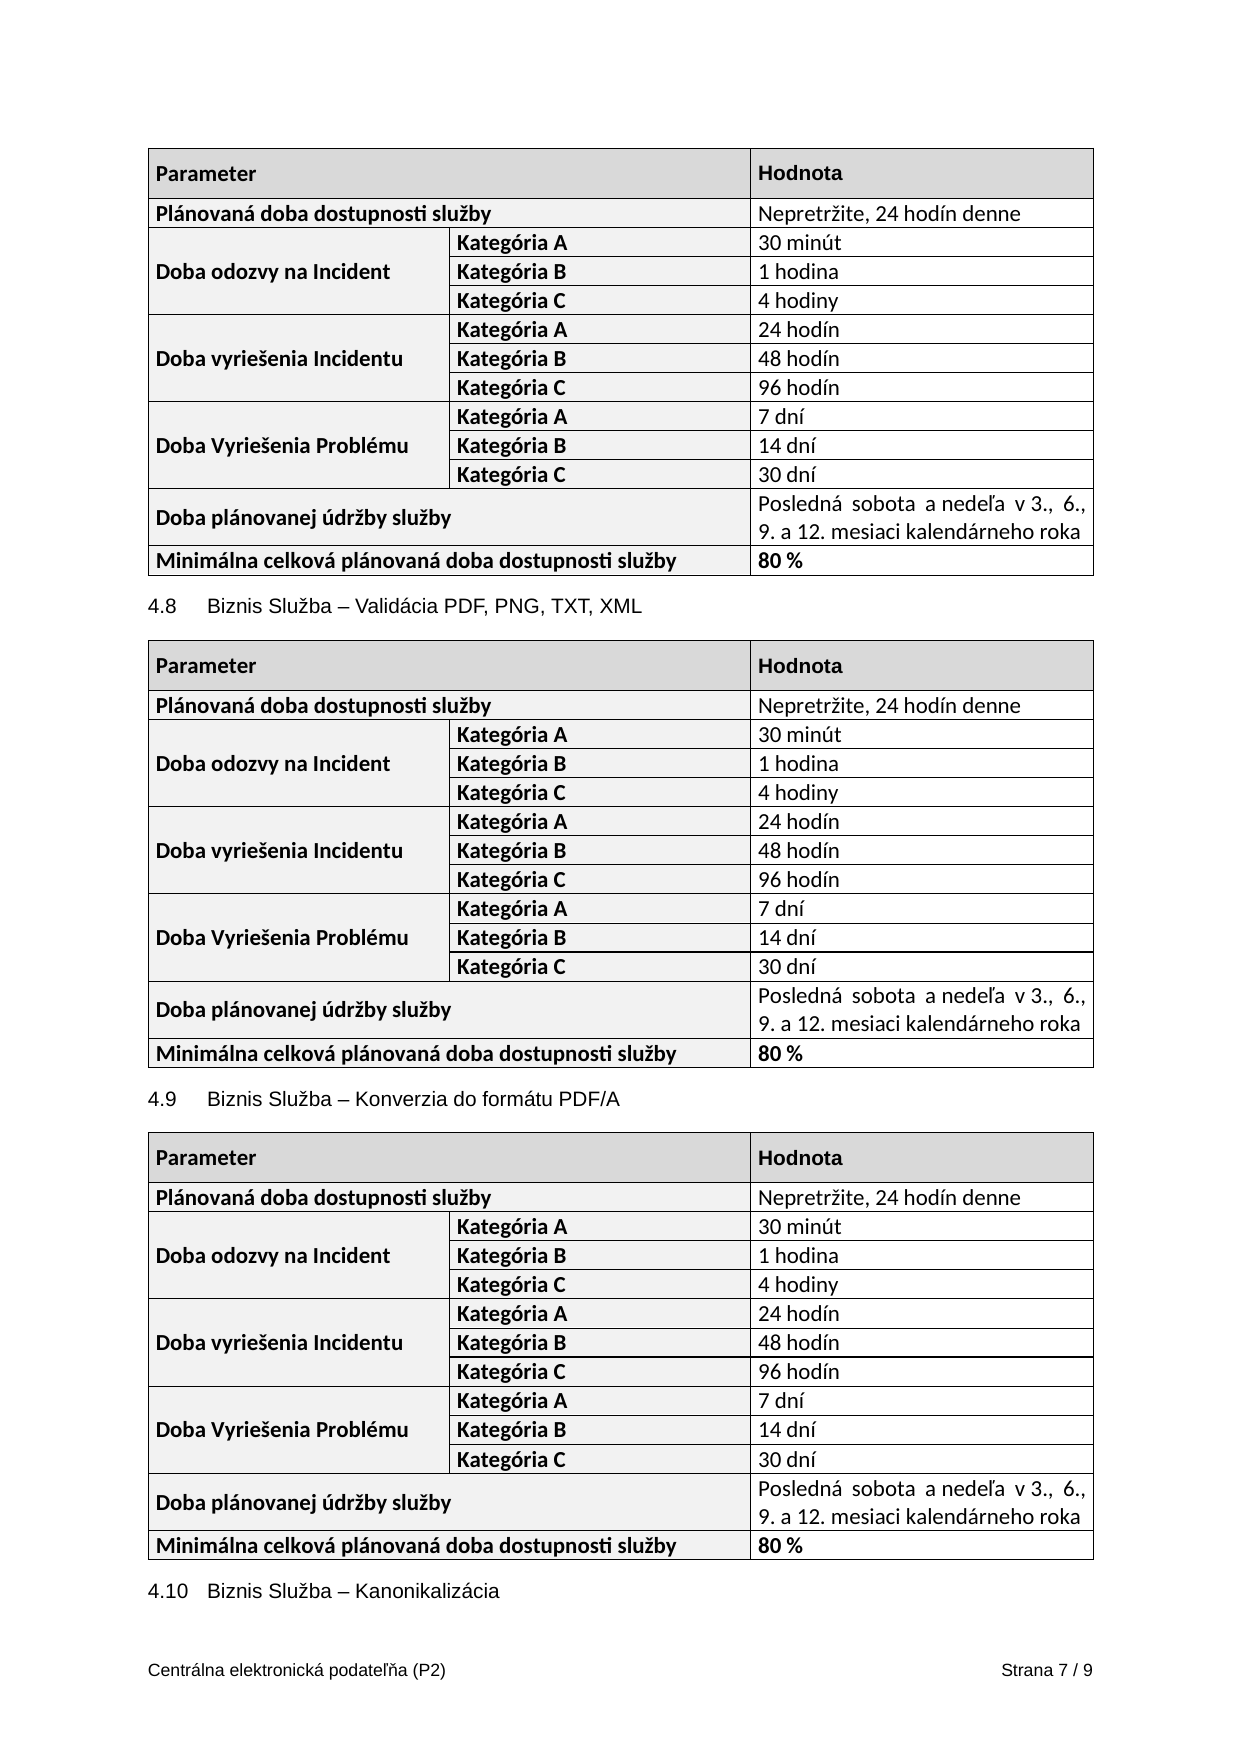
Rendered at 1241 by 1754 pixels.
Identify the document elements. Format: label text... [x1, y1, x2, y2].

table_cell Kategória C [450, 1445, 750, 1473]
table_cell Kategória A [450, 315, 750, 343]
table_cell Kategória C [450, 778, 750, 806]
table_cell Posledná sobota a nedeľa v 3., 6., 9. a 12. mesiaci kalendárneho roka [751, 489, 1093, 545]
table_header Hodnota [751, 641, 1093, 690]
table_cell 30 dní [751, 1445, 1093, 1473]
text Biznis Služba – Kanonikalizácia [148, 1579, 1092, 1603]
table_cell Doba odozvy na Incident [149, 228, 449, 314]
table_cell Doba odozvy na Incident [149, 720, 449, 806]
table_cell 30 minút [751, 1212, 1093, 1240]
table_cell Minimálna celková plánovaná doba dostupnosti služby [149, 1039, 750, 1067]
table_cell 1 hodina [751, 257, 1093, 285]
table_cell Plánovaná doba dostupnosti služby [149, 199, 750, 227]
table_cell Kategória A [450, 894, 750, 922]
table_cell 24 hodín [751, 1299, 1093, 1327]
table_cell 14 dní [751, 1416, 1093, 1444]
table_cell 48 hodín [751, 344, 1093, 372]
table_header Hodnota [751, 1133, 1093, 1182]
table_cell Doba plánovanej údržby služby [149, 982, 750, 1038]
table_cell 96 hodín [751, 1358, 1093, 1386]
table_header Parameter [149, 1133, 750, 1182]
table_cell Kategória C [450, 286, 750, 314]
table_cell 14 dní [751, 924, 1093, 951]
table_cell 1 hodina [751, 749, 1093, 777]
table_cell Kategória C [450, 373, 750, 401]
table_cell Doba plánovanej údržby služby [149, 1474, 750, 1530]
table_cell Kategória A [450, 807, 750, 835]
table_cell Posledná sobota a nedeľa v 3., 6., 9. a 12. mesiaci kalendárneho roka [751, 1474, 1093, 1530]
table_cell Minimálna celková plánovaná doba dostupnosti služby [149, 546, 750, 574]
table_cell Doba Vyriešenia Problému [149, 402, 449, 488]
table_cell 1 hodina [751, 1241, 1093, 1269]
table_cell Posledná sobota a nedeľa v 3., 6., 9. a 12. mesiaci kalendárneho roka [751, 982, 1093, 1038]
table_cell Kategória A [450, 1212, 750, 1240]
table_cell Doba plánovanej údržby služby [149, 489, 750, 545]
table_cell Plánovaná doba dostupnosti služby [149, 1183, 750, 1211]
table_cell Kategória C [450, 865, 750, 893]
table_cell 80 % [751, 1531, 1093, 1559]
table_cell 30 minút [751, 228, 1093, 256]
table_cell Plánovaná doba dostupnosti služby [149, 691, 750, 719]
table_cell 48 hodín [751, 1329, 1093, 1356]
table_cell Kategória B [450, 924, 750, 951]
table_cell 24 hodín [751, 315, 1093, 343]
table_cell 14 dní [751, 431, 1093, 459]
table_cell 24 hodín [751, 807, 1093, 835]
table_header Hodnota [751, 149, 1093, 198]
table_cell Nepretržite, 24 hodín denne [751, 1183, 1093, 1211]
table_cell Doba Vyriešenia Problému [149, 1387, 449, 1473]
table_cell Kategória C [450, 953, 750, 981]
table_header Parameter [149, 149, 750, 198]
table_cell 7 dní [751, 894, 1093, 922]
table_header Parameter [149, 641, 750, 690]
table_cell 4 hodiny [751, 286, 1093, 314]
table_cell Doba odozvy na Incident [149, 1212, 449, 1298]
table_cell 96 hodín [751, 373, 1093, 401]
table_cell 4 hodiny [751, 778, 1093, 806]
table_cell 4 hodiny [751, 1270, 1093, 1298]
table_cell 30 dní [751, 953, 1093, 981]
table_cell 30 minút [751, 720, 1093, 748]
table_cell Kategória C [450, 460, 750, 488]
table_cell Nepretržite, 24 hodín denne [751, 199, 1093, 227]
text Biznis Služba – Validácia PDF, PNG, TXT, XML [148, 594, 1092, 618]
table_cell Kategória C [450, 1358, 750, 1386]
table_cell Doba vyriešenia Incidentu [149, 1299, 449, 1386]
table_cell Kategória B [450, 344, 750, 372]
table_cell Kategória B [450, 836, 750, 864]
table_cell Kategória A [450, 1299, 750, 1327]
table_cell Minimálna celková plánovaná doba dostupnosti služby [149, 1531, 750, 1559]
table_cell Kategória A [450, 1387, 750, 1414]
table_cell Kategória C [450, 1270, 750, 1298]
table_cell Kategória B [450, 1241, 750, 1269]
table_cell Doba Vyriešenia Problému [149, 894, 449, 981]
text Biznis Služba – Konverzia do formátu PDF/A [148, 1086, 1092, 1110]
table_cell Nepretržite, 24 hodín denne [751, 691, 1093, 719]
table_cell Doba vyriešenia Incidentu [149, 807, 449, 893]
table_cell Kategória B [450, 1416, 750, 1444]
table_cell Kategória B [450, 431, 750, 459]
table_cell Kategória A [450, 720, 750, 748]
table_cell 7 dní [751, 402, 1093, 430]
table_cell Kategória A [450, 402, 750, 430]
table_cell 96 hodín [751, 865, 1093, 893]
table_cell Kategória A [450, 228, 750, 256]
table_cell 7 dní [751, 1387, 1093, 1414]
table_cell 30 dní [751, 460, 1093, 488]
table_cell Doba vyriešenia Incidentu [149, 315, 449, 401]
table_cell Kategória B [450, 257, 750, 285]
table_cell Kategória B [450, 749, 750, 777]
table_cell Kategória B [450, 1329, 750, 1356]
table_cell 48 hodín [751, 836, 1093, 864]
table_cell 80 % [751, 1039, 1093, 1067]
table_cell 80 % [751, 546, 1093, 574]
